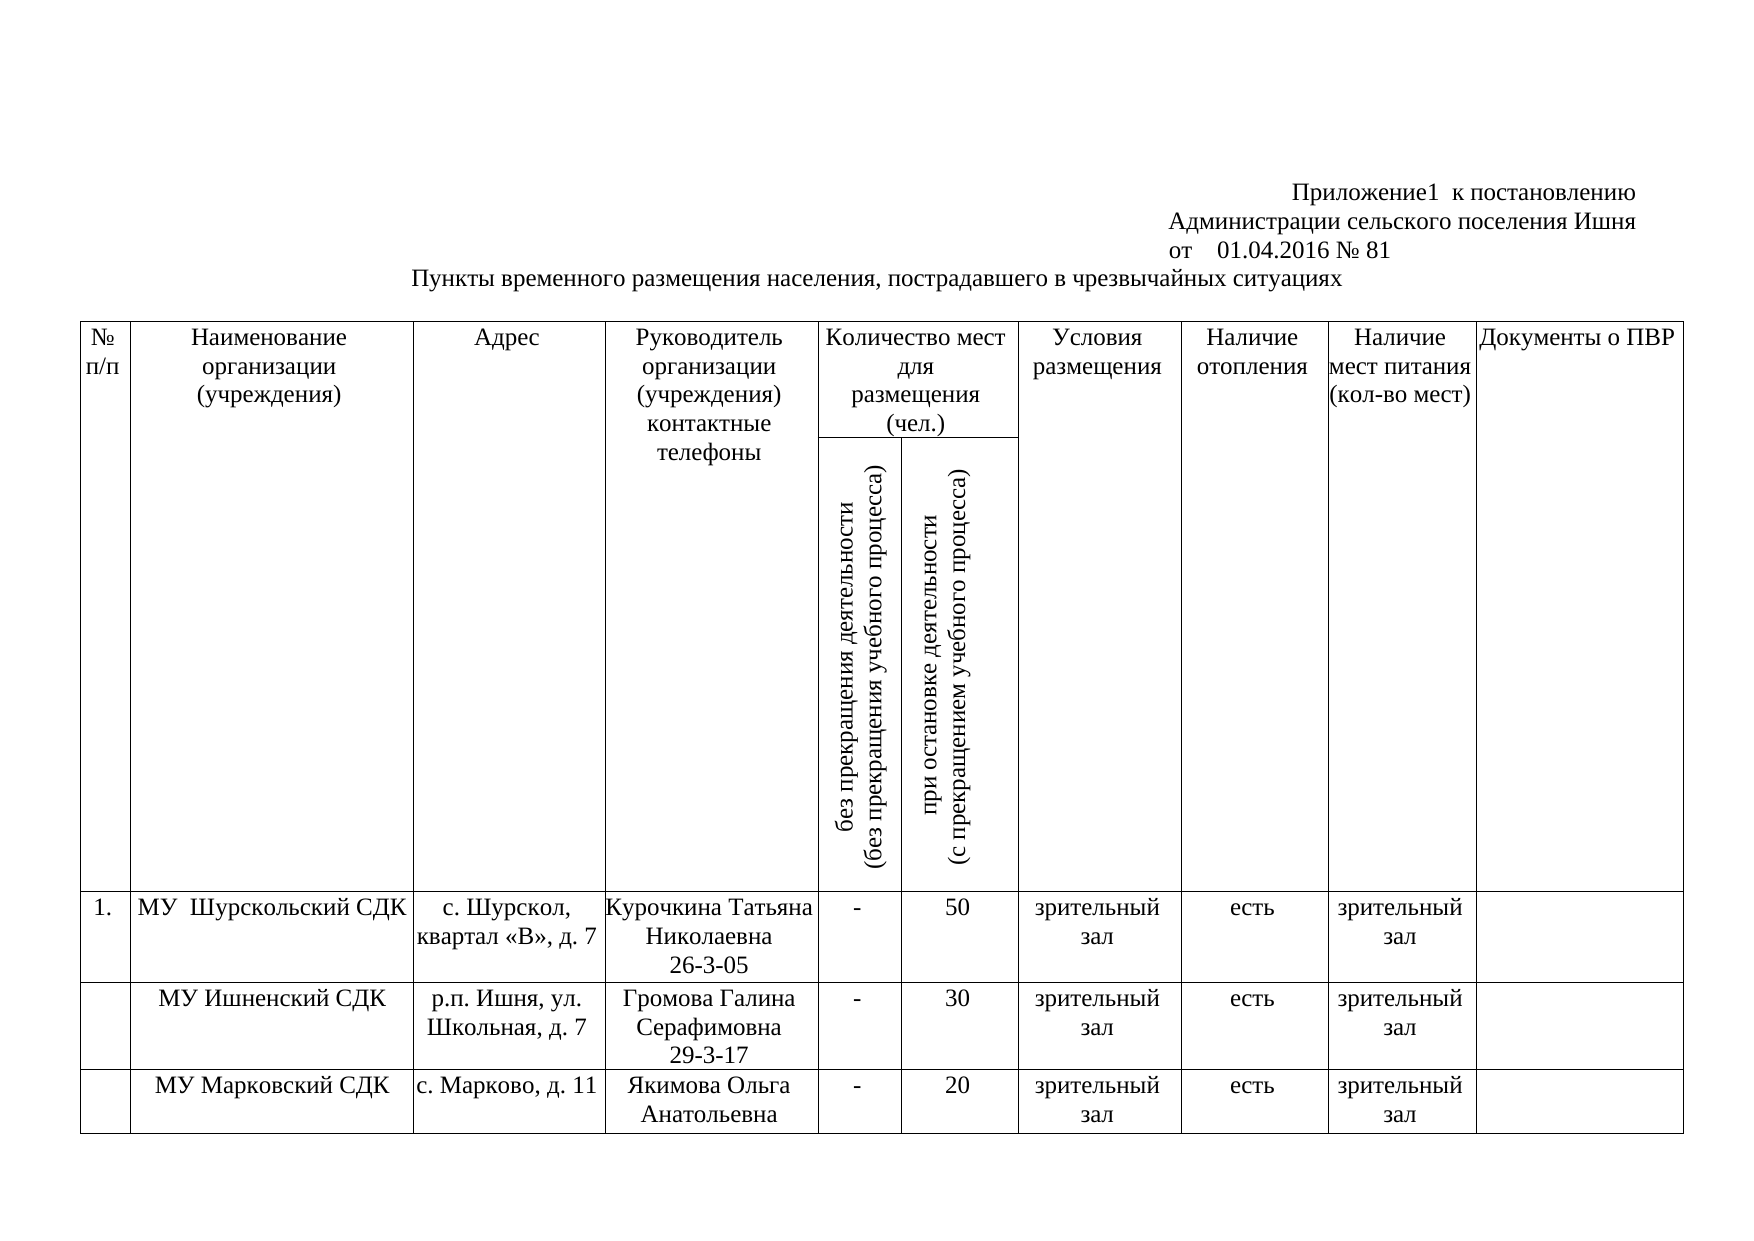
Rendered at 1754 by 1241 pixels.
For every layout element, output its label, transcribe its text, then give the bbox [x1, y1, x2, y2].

table_cell [1477, 1070, 1683, 1133]
table_header Наличие мест питания (кол-во мест) [1329, 322, 1476, 891]
table_header Адрес [414, 322, 605, 891]
table_cell [1477, 983, 1683, 1069]
table_cell Курочкина Татьяна Николаевна 26-3-05 [606, 892, 818, 982]
table_cell [1477, 892, 1683, 982]
table_cell есть [1182, 983, 1328, 1069]
table_cell 20 [902, 1070, 1018, 1133]
table_cell р.п. Ишня, ул. Школьная, д. 7 [414, 983, 605, 1069]
table_cell - [819, 1070, 901, 1133]
table_cell - [819, 983, 901, 1069]
table_cell 1. [81, 892, 130, 982]
table_cell МУ Марковский СДК [131, 1070, 413, 1133]
table_header № п/п [81, 322, 130, 891]
table_cell зрительный зал [1019, 1070, 1181, 1133]
table_header Количество мест для размещения (чел.) [819, 322, 1018, 437]
table_cell зрительный зал [1329, 983, 1476, 1069]
table_cell есть [1182, 1070, 1328, 1133]
table_cell зрительный зал [1019, 892, 1181, 982]
table_cell есть [1182, 892, 1328, 982]
table_cell [81, 983, 130, 1069]
table_cell - [819, 892, 901, 982]
table_cell 30 [902, 983, 1018, 1069]
table_header Наименование организации (учреждения) [131, 322, 413, 891]
table_cell МУ Шурскольский СДК [131, 892, 413, 982]
table_cell 50 [902, 892, 1018, 982]
table_cell зрительный зал [1019, 983, 1181, 1069]
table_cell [606, 1070, 818, 1133]
table_header Руководитель организации (учреждения) контактные телефоны [606, 322, 818, 891]
table_cell с. Марково, д. 11 [414, 1070, 605, 1133]
table_header Наличие отопления [1182, 322, 1328, 891]
text Приложение1 к постановлению Администрации сельского поселения Ишня [118, 177, 1636, 235]
table_cell МУ Ишненский СДК [131, 983, 413, 1069]
table_cell [81, 1070, 130, 1133]
table_cell Громова Галина Серафимовна 29-3-17 [606, 983, 818, 1069]
table_header Условия размещения [1019, 322, 1181, 891]
text от 01.04.2016 № 81 [812, 235, 1636, 263]
table_cell с. Шурскол, квартал «В», д. 7 [414, 892, 605, 982]
table_cell зрительный зал [1329, 892, 1476, 982]
text Пункты временного размещения населения, пострадавшего в чрезвычайных ситуациях [118, 263, 1636, 292]
table_cell зрительный зал [1329, 1070, 1476, 1133]
table_header Документы о ПВР [1477, 322, 1683, 891]
table_cell при остановке деятельности (с прекращением учебного процесса) [902, 438, 1018, 891]
table_cell без прекращения деятельности (без прекращения учебного процесса) [819, 438, 901, 891]
